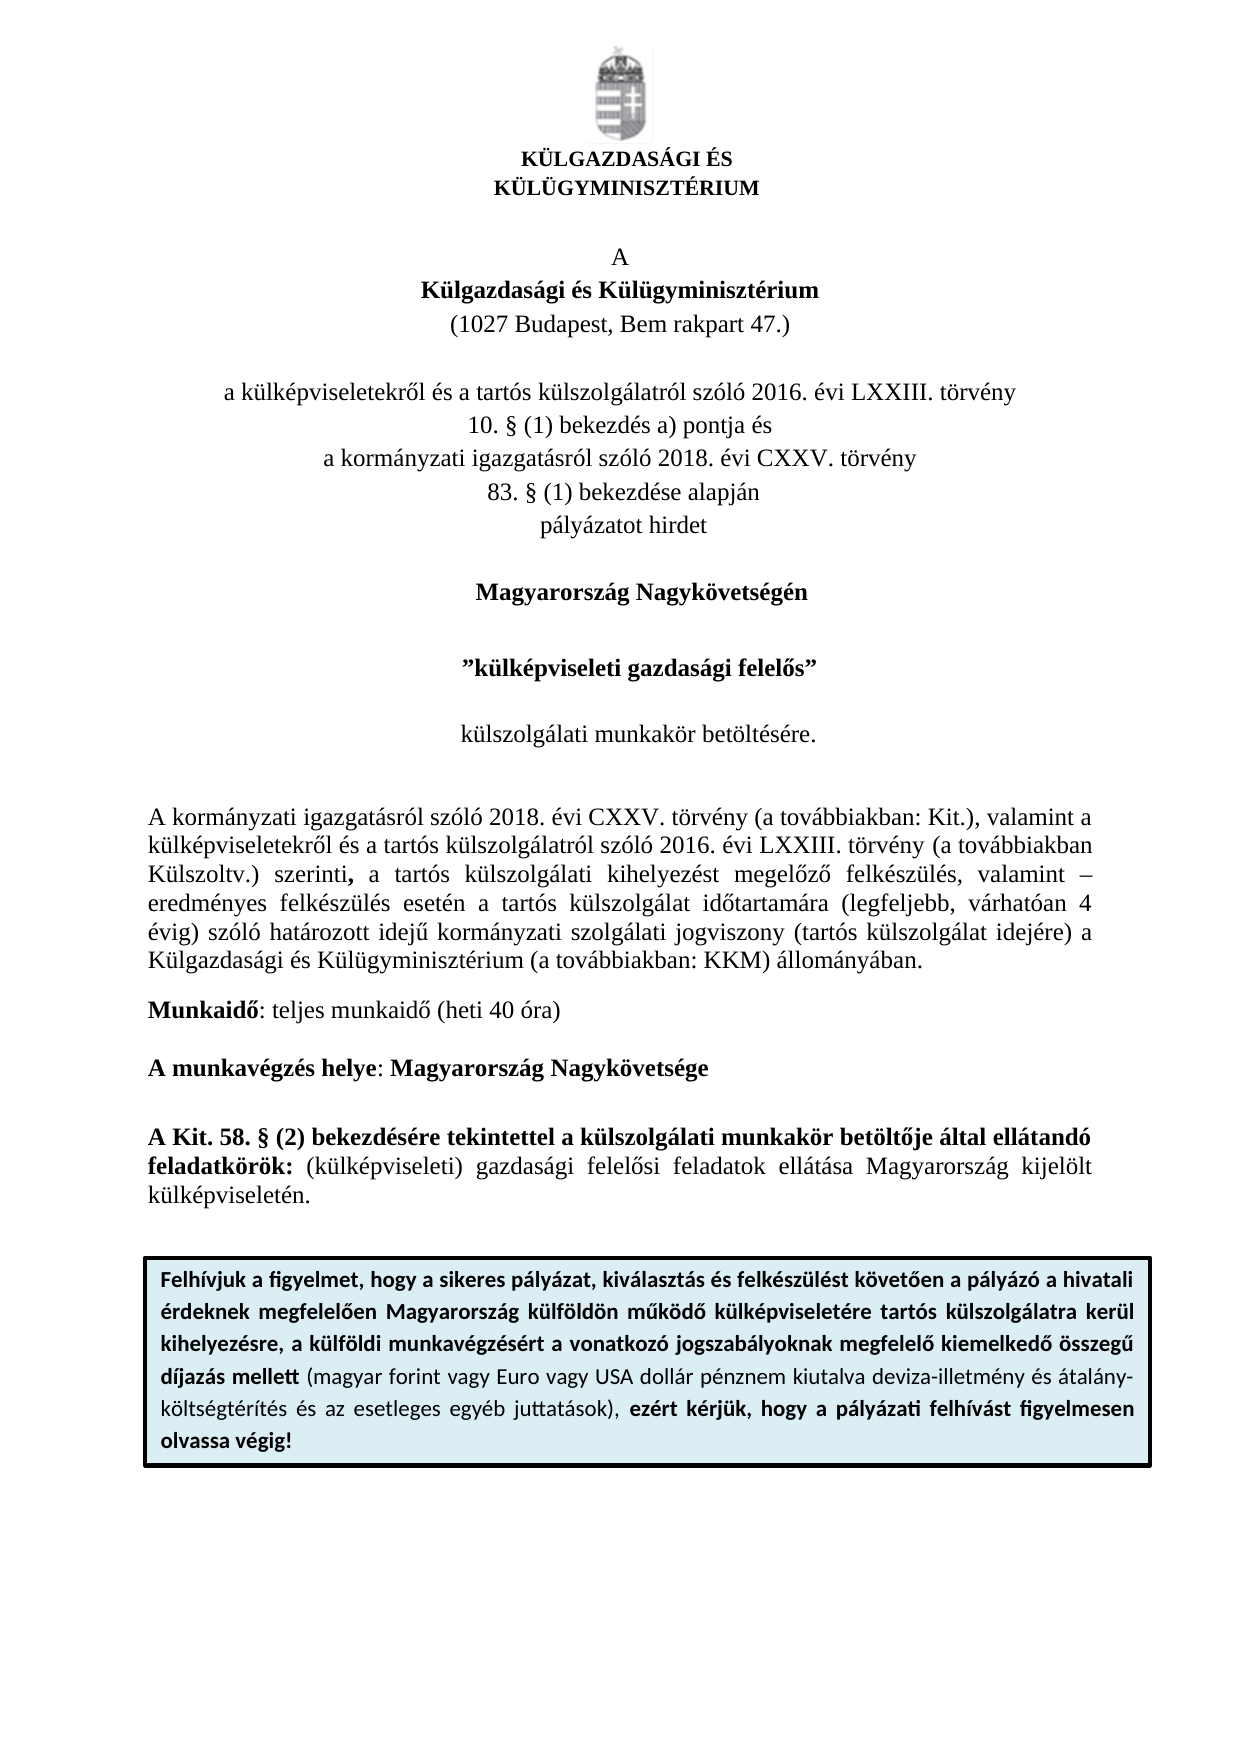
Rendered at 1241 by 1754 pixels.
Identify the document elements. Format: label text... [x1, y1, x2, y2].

text a külképviseletekről és a tartós külszolgálatról szóló 2016. évi LXXIII. törvény [148, 377, 1092, 405]
text 10. § (1) bekezdés a) pontja és [148, 410, 1092, 439]
picture [586, 44, 655, 147]
text A kormányzati igazgatásról szóló 2018. évi CXXV. törvény (a továbbiakban: Kit.), valamint a külképviseletekről és a tartós külszolgálatról szóló 2016. évi LXXIII. törvény (a továbbiakban Külszoltv.) szerinti, a tartós külszolgálati kihelyezést megelőző felkészülés, valamint – eredményes felkészülés esetén a tartós külszolgálat időtartamára (legfeljebb, várhatóan 4 évig) szóló határozott idejű kormányzati szolgálati jogviszony (tartós külszolgálat idejére) a Külgazdasági és Külügyminisztérium (a továbbiakban: KKM) állományában. [148, 802, 1093, 974]
text a kormányzati igazgatásról szóló 2018. évi CXXV. törvény [148, 443, 1092, 472]
text 83. § (1) bekezdése alapján pályázatot hirdet [449, 477, 798, 539]
text külszolgálati munkakör betöltésére. [184, 719, 1093, 748]
text A [148, 242, 1092, 271]
text Munkaidő: teljes munkaidő (heti 40 óra) [148, 995, 1093, 1024]
text (1027 Budapest, Bem rakpart 47.) [148, 309, 1092, 338]
text A munkavégzés helye: Magyarország Nagykövetsége [148, 1053, 1093, 1081]
text ”külképviseleti gazdasági felelős” [201, 653, 1078, 682]
text A Kit. 58. § (2) bekezdésére tekintettel a külszolgálati munkakör betöltője által ellátandó feladatkörök: (külképviseleti) gazdasági felelősi feladatok ellátása Magyarország kijelölt külképviseletén. [148, 1122, 1093, 1208]
text Külgazdasági és Külügyminisztérium [148, 276, 1092, 304]
text Magyarország Nagykövetségén [191, 577, 1093, 606]
